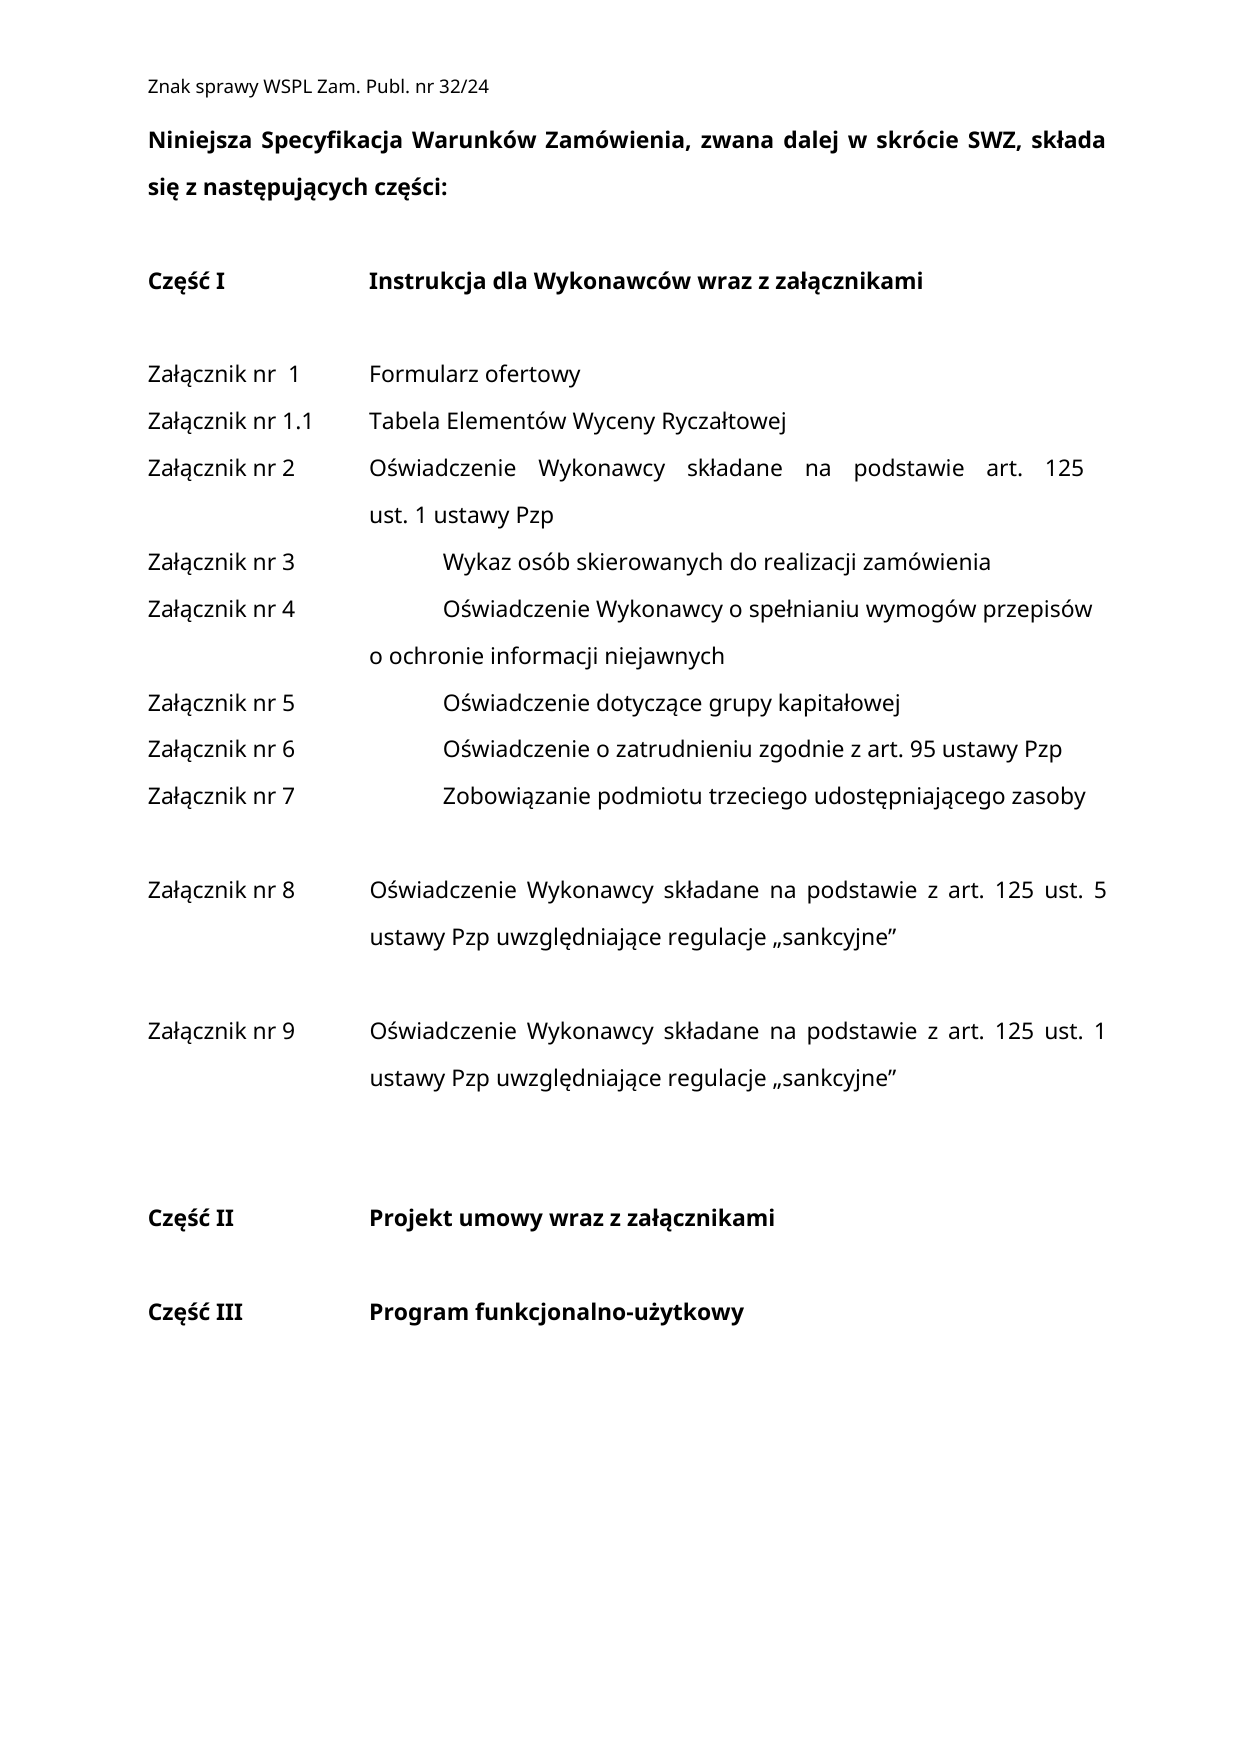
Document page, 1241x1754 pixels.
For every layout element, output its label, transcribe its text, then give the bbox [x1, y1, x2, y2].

text Załącznik nr 1.1 Tabela Elementów Wyceny Ryczałtowej [148, 405, 1107, 437]
text Załącznik nr 5 Oświadczenie dotyczące grupy kapitałowej [148, 687, 1107, 718]
text Niniejsza Specyfikacja Warunków Zamówienia, zwana dalej w skrócie SWZ, składa się z następujących części: [148, 124, 1107, 202]
text Załącznik nr 2 Oświadczenie Wykonawcy składane na podstawie art. 125 ust. 1 ustawy Pzp [148, 452, 1107, 530]
text Załącznik nr 9 Oświadczenie Wykonawcy składane na podstawie z art. 125 ust. 1 ustawy Pzp uwzględniające regulacje „sankcyjne” [148, 1015, 1107, 1093]
text Załącznik nr 4 Oświadczenie Wykonawcy o spełnianiu wymogów przepisów [148, 593, 1107, 624]
text Załącznik nr 1 Formularz ofertowy [148, 358, 1107, 390]
text Część III Program funkcjonalno-użytkowy [148, 1296, 1107, 1327]
text o ochronie informacji niejawnych [295, 640, 1107, 671]
text Załącznik nr 7 Zobowiązanie podmiotu trzeciego udostępniającego zasoby [148, 780, 1107, 812]
text Załącznik nr 6 Oświadczenie o zatrudnieniu zgodnie z art. 95 ustawy Pzp [148, 733, 1107, 765]
text Załącznik nr 3 Wykaz osób skierowanych do realizacji zamówienia [148, 546, 1107, 577]
text Część I Instrukcja dla Wykonawców wraz z załącznikami [148, 265, 1107, 296]
text Załącznik nr 8 Oświadczenie Wykonawcy składane na podstawie z art. 125 ust. 5 ustawy Pzp uwzględniające regulacje „sankcyjne” [148, 874, 1107, 952]
text Część II Projekt umowy wraz z załącznikami [148, 1202, 1107, 1233]
